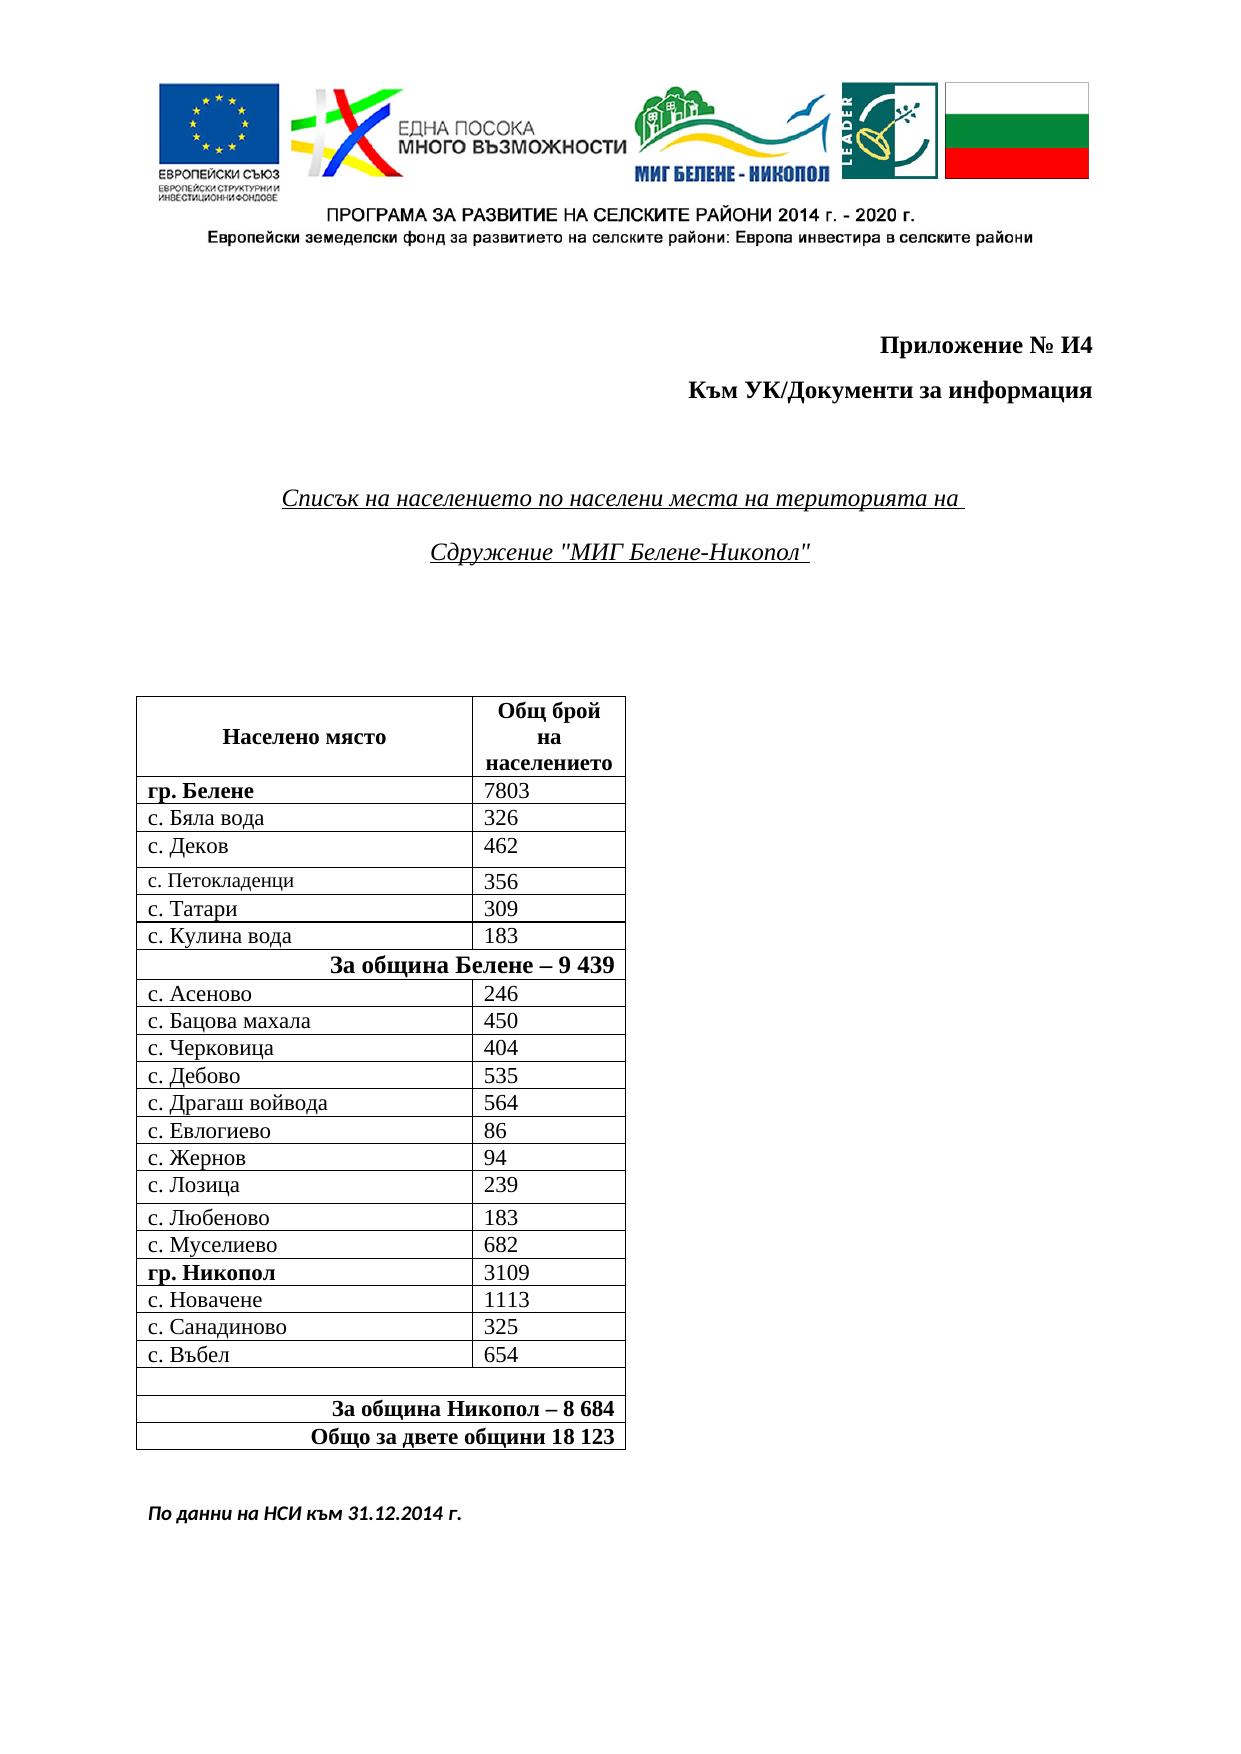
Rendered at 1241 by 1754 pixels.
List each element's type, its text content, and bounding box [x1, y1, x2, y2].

table_cell 450 [473, 1007, 625, 1033]
table_cell с. Драгаш войвода [137, 1089, 472, 1116]
table_cell 86 [473, 1117, 625, 1143]
table_cell 404 [473, 1035, 625, 1061]
table_cell с. Евлогиево [137, 1117, 472, 1143]
table_cell с. Асеново [137, 980, 472, 1006]
table_cell За община Никопол – 8 684 [137, 1396, 625, 1422]
table_cell 94 [473, 1144, 625, 1170]
table_cell 356 [473, 868, 625, 894]
table_cell с. Черковица [137, 1035, 472, 1061]
table_cell 654 [473, 1341, 625, 1367]
table_cell гр. Никопол [137, 1259, 472, 1285]
text Към УК/Документи за информация [148, 375, 1093, 404]
table_cell с. Дебово [137, 1062, 472, 1088]
table_cell 239 [473, 1171, 625, 1203]
text Приложение № И4 [148, 330, 1093, 359]
picture [147, 75, 1093, 251]
table_cell 462 [473, 832, 625, 867]
table_cell 7803 [473, 777, 625, 803]
table_cell с. Муселиево [137, 1231, 472, 1257]
table_cell 1113 [473, 1286, 625, 1312]
table_cell с. Жернов [137, 1144, 472, 1170]
table_cell Общо за двете общини 18 123 [137, 1423, 625, 1449]
table_header Населено място [137, 697, 472, 776]
text Сдружение "МИГ Белене-Никопол" [148, 537, 1093, 566]
table_cell За община Белене – 9 439 [137, 950, 625, 979]
table_cell с. Петокладенци [137, 868, 472, 894]
table_cell с. Кулинa вода [137, 923, 472, 949]
text По данни на НСИ към 31.12.2014 г. [148, 1500, 1093, 1526]
table_cell 309 [473, 895, 625, 921]
table_cell 564 [473, 1089, 625, 1116]
table_cell 246 [473, 980, 625, 1006]
table_cell с. Бяла вода [137, 804, 472, 831]
table_cell с. Татари [137, 895, 472, 921]
table_cell 682 [473, 1231, 625, 1257]
table_cell с. Любеново [137, 1204, 472, 1230]
table_cell 183 [473, 1204, 625, 1230]
table_cell 325 [473, 1313, 625, 1340]
table_cell 326 [473, 804, 625, 831]
table_cell 535 [473, 1062, 625, 1088]
table_cell гр. Белене [137, 777, 472, 803]
table_cell с. Лозица [137, 1171, 472, 1203]
table_cell с. Въбел [137, 1341, 472, 1367]
table_cell с. Бацова махала [137, 1007, 472, 1033]
text Списък на населението по населени места на територията на [148, 483, 1093, 512]
table_header Общ брой на населението [473, 697, 625, 776]
table_cell с. Новачене [137, 1286, 472, 1312]
table_cell 3109 [473, 1259, 625, 1285]
table_cell 183 [473, 923, 625, 949]
table_cell [137, 1368, 625, 1394]
table_cell с. Санадиново [137, 1313, 472, 1340]
table_cell с. Деков [137, 832, 472, 867]
